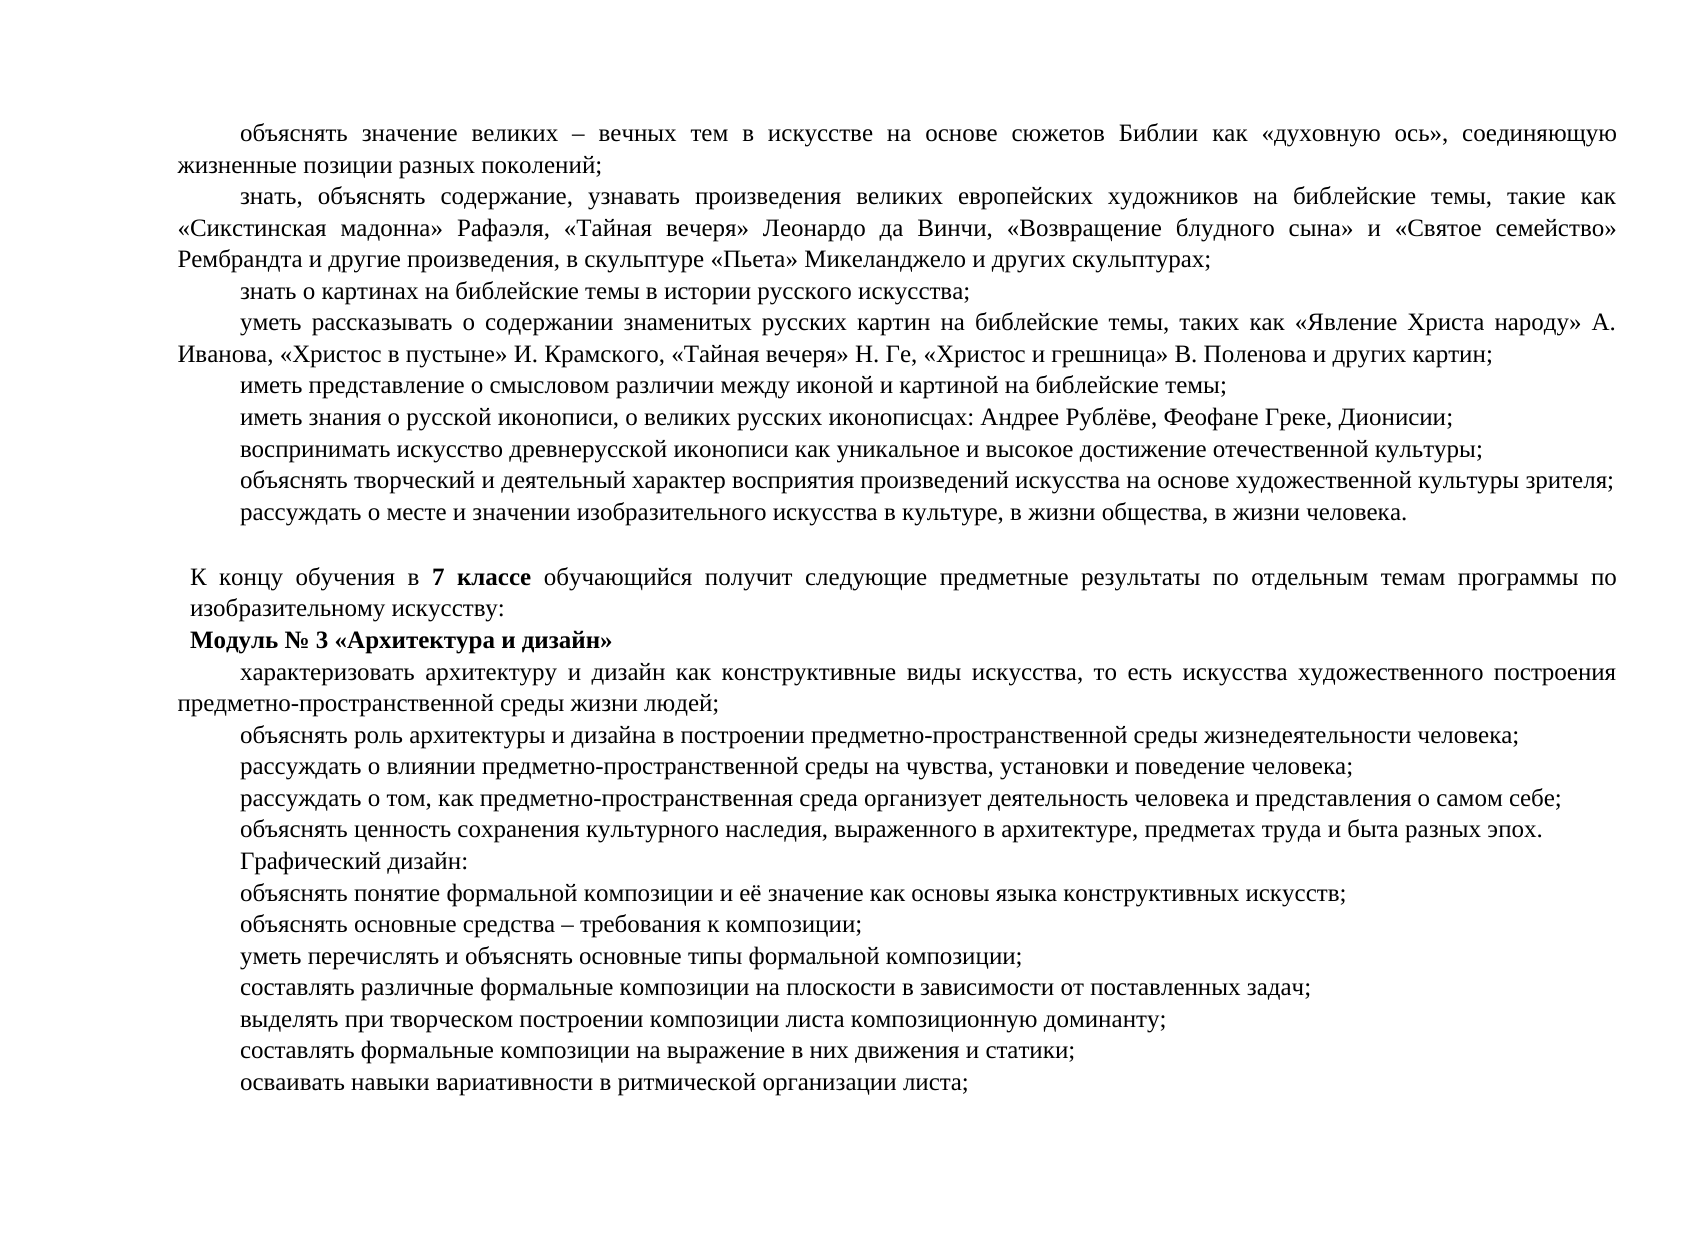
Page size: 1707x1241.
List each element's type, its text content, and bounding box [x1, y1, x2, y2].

text рассуждать о влиянии предметно-пространственной среды на чувства, установки и поведение человека; [177, 751, 1618, 780]
text объяснять понятие формальной композиции и её значение как основы языка конструктивных искусств; [177, 878, 1618, 906]
text знать о картинах на библейские темы в истории русского искусства; [177, 276, 1618, 305]
text Графический дизайн: [177, 846, 1618, 875]
text уметь рассказывать о содержании знаменитых русских картин на библейские темы, таких как «Явление Христа народу» А. Иванова, «Христос в пустыне» И. Крамского, «Тайная вечеря» Н. Ге, «Христос и грешница» В. Поленова и других картин; [177, 307, 1618, 368]
text характеризовать архитектуру и дизайн как конструктивные виды искусства, то есть искусства художественного построения предметно-пространственной среды жизни людей; [177, 657, 1618, 717]
text иметь знания о русской иконописи, о великих русских иконописцах: Андрее Рублёве, Феофане Греке, Дионисии; [177, 402, 1618, 431]
text Модуль № 3 «Архитектура и дизайн» [190, 625, 1618, 654]
text объяснять основные средства – требования к композиции; [177, 909, 1618, 938]
text объяснять значение великих – вечных тем в искусстве на основе сюжетов Библии как «духовную ось», соединяющую жизненные позиции разных поколений; [177, 118, 1618, 178]
text воспринимать искусство древнерусской иконописи как уникальное и высокое достижение отечественной культуры; [177, 434, 1618, 462]
text объяснять ценность сохранения культурного наследия, выраженного в архитектуре, предметах труда и быта разных эпох. [177, 814, 1618, 843]
text составлять формальные композиции на выражение в них движения и статики; [177, 1035, 1618, 1064]
text объяснять творческий и деятельный характер восприятия произведений искусства на основе художественной культуры зрителя; [177, 465, 1618, 494]
text осваивать навыки вариативности в ритмической организации листа; [177, 1067, 1618, 1096]
text составлять различные формальные композиции на плоскости в зависимости от поставленных задач; [177, 972, 1618, 1001]
text рассуждать о месте и значении изобразительного искусства в культуре, в жизни общества, в жизни человека. [177, 497, 1618, 526]
text К концу обучения в 7 классе обучающийся получит следующие предметные результаты по отдельным темам программы по изобразительному искусству: [190, 562, 1618, 622]
text рассуждать о том, как предметно-пространственная среда организует деятельность человека и представления о самом себе; [177, 783, 1618, 812]
text знать, объяснять содержание, узнавать произведения великих европейских художников на библейские темы, такие как «Сикстинская мадонна» Рафаэля, «Тайная вечеря» Леонардо да Винчи, «Возвращение блудного сына» и «Святое семейство» Рембрандта и другие произведения, в скульптуре «Пьета» Микеланджело и других скульптурах; [177, 181, 1618, 273]
text объяснять роль архитектуры и дизайна в построении предметно-пространственной среды жизнедеятельности человека; [177, 720, 1618, 748]
text уметь перечислять и объяснять основные типы формальной композиции; [177, 941, 1618, 969]
text выделять при творческом построении композиции листа композиционную доминанту; [177, 1004, 1618, 1033]
text иметь представление о смысловом различии между иконой и картиной на библейские темы; [177, 371, 1618, 399]
